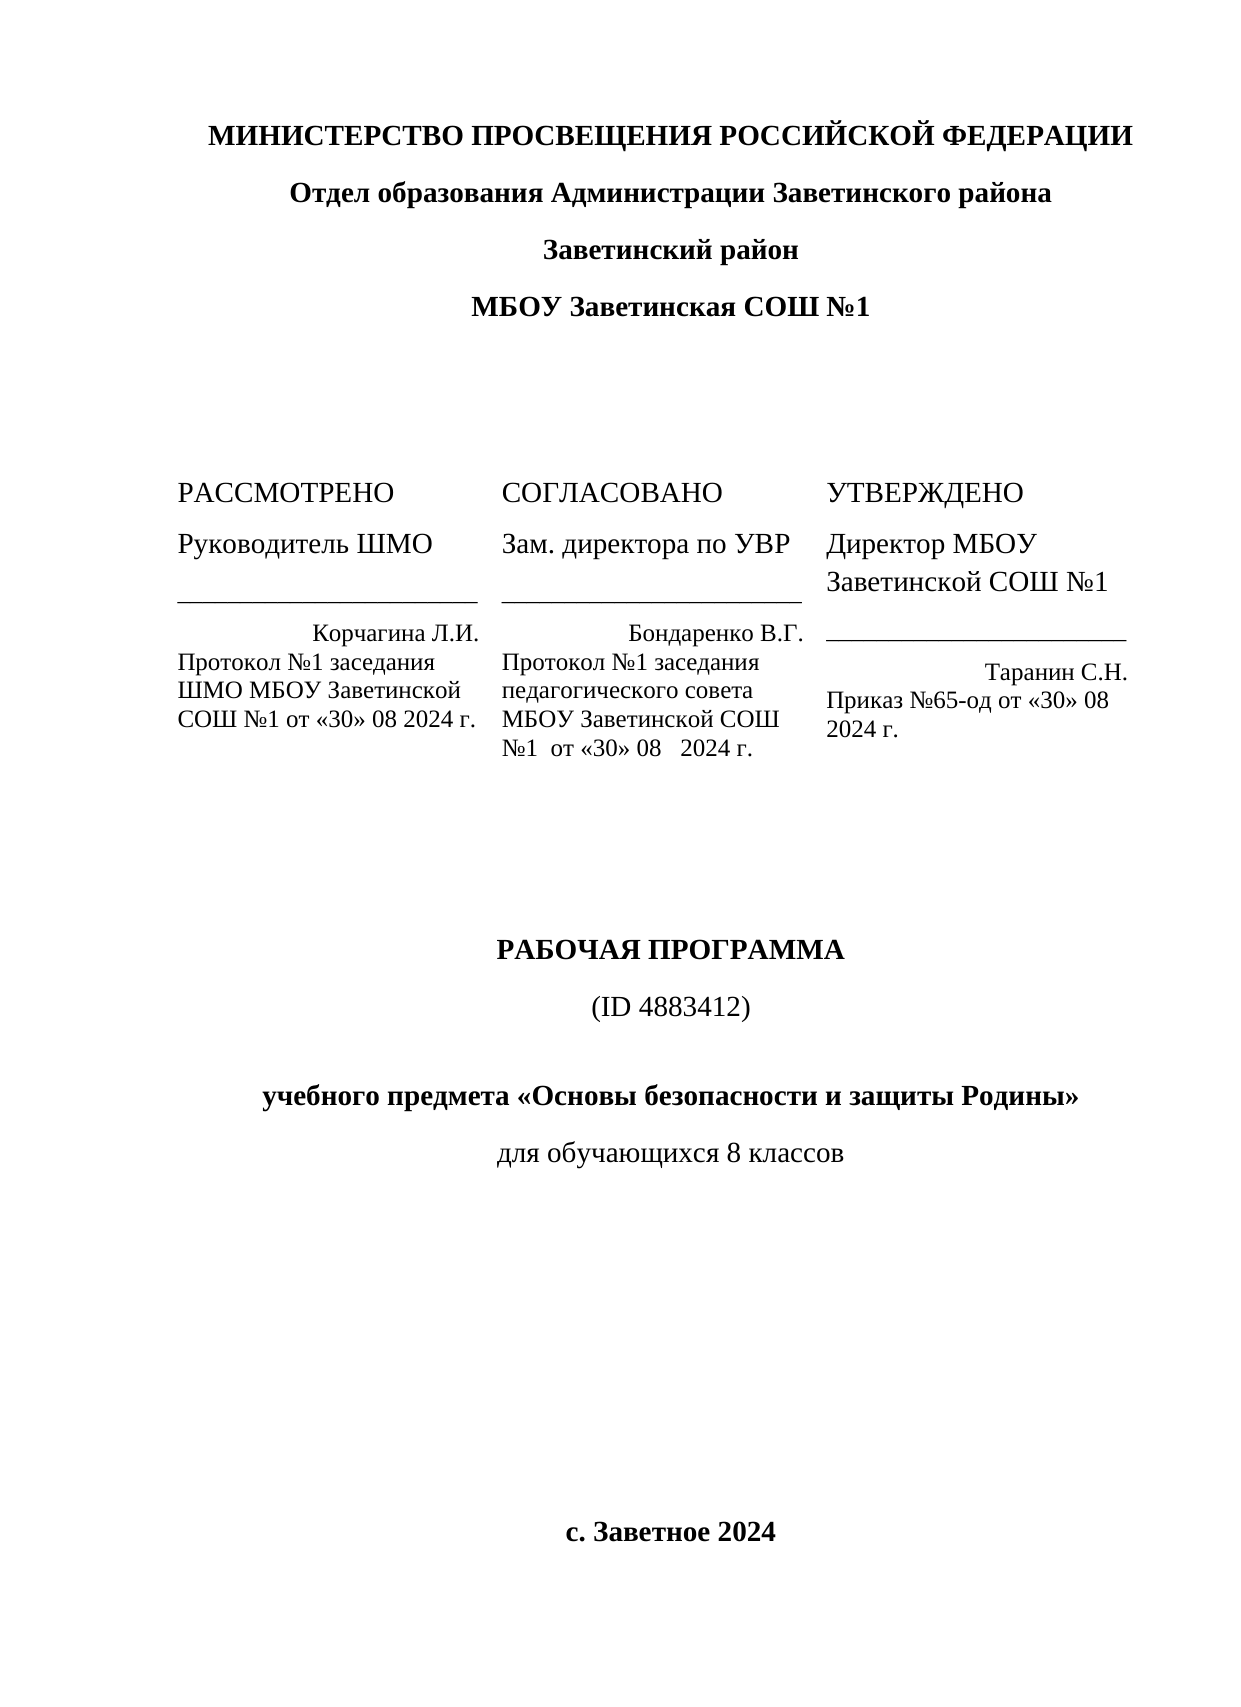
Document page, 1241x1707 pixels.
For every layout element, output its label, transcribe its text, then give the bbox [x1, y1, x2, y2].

text с. Заветное 2024 [190, 1514, 1152, 1547]
table_header РАССМОТРЕНО Руководитель ШМО ________________________ Корчагина Л.И. Протокол №1 заседания ШМО МБОУ Заветинской СОШ №1 от «30» 08 2024 г. [166, 475, 490, 803]
text учебного предмета «Основы безопасности и защиты Родины» [190, 1078, 1152, 1112]
text (ID 4883412) [190, 989, 1152, 1022]
text МИНИСТЕРСТВО ПРОСВЕЩЕНИЯ РОССИЙСКОЙ ФЕДЕРАЦИИ [190, 118, 1152, 152]
text Отдел образования Администрации Заветинского района [190, 175, 1152, 209]
text Заветинский район [190, 232, 1152, 266]
table_header УТВЕРЖДЕНО Директор МБОУ Заветинской СОШ №1 ________________________ Таранин С.Н. Приказ №65-од от «30» 08 2024 г. [815, 475, 1139, 803]
text МБОУ Заветинская СОШ №1 [190, 289, 1152, 323]
text РАБОЧАЯ ПРОГРАММА [190, 932, 1152, 965]
table_header СОГЛАСОВАНО Зам. директора по УВР ________________________ Бондаренко В.Г. Протокол №1 заседания педагогического совета МБОУ Заветинской СОШ №1 от «30» 08 2024 г. [490, 475, 815, 803]
text для обучающихся 8 классов [190, 1135, 1152, 1168]
